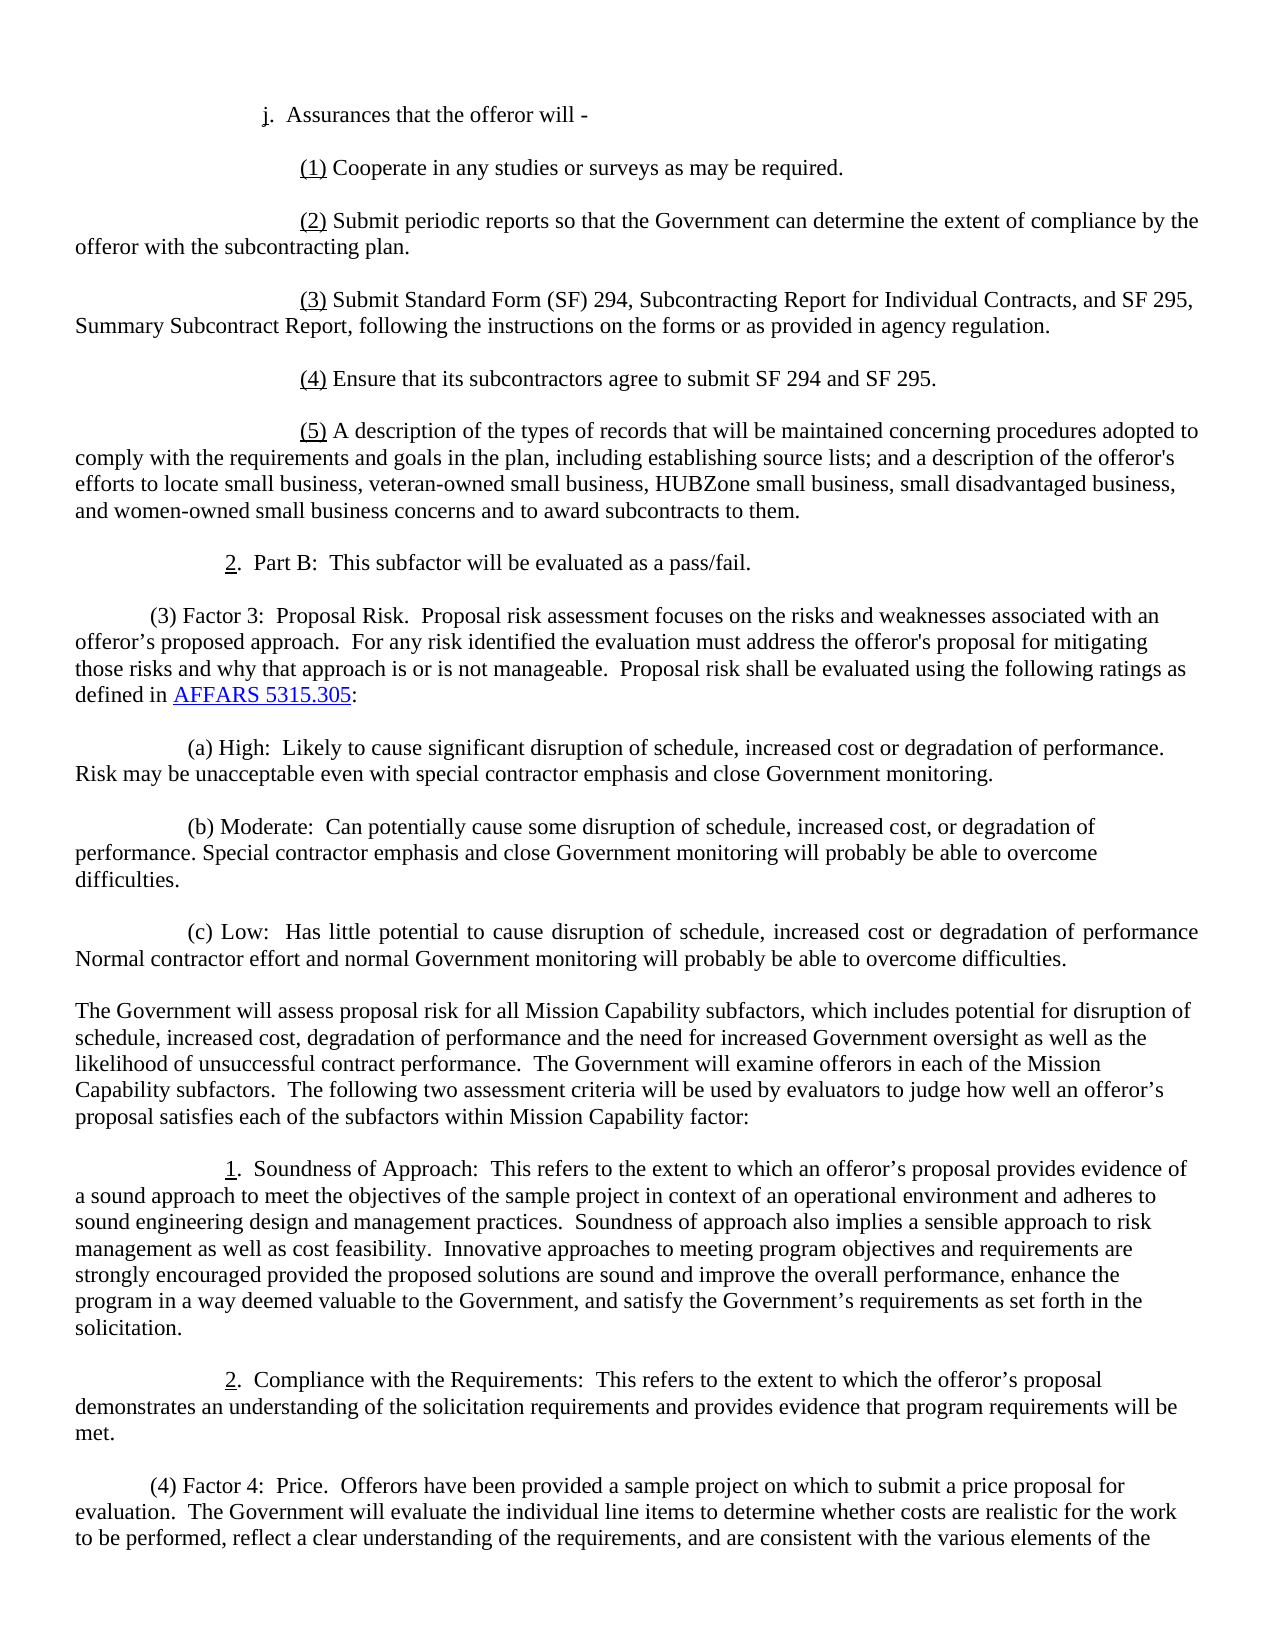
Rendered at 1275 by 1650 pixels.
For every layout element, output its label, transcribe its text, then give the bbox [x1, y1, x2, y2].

text (4) Ensure that its subcontractors agree to submit SF 294 and SF 295. [75, 365, 1200, 391]
text 2. Compliance with the Requirements: This refers to the extent to which the offeror’s proposal demonstrates an understanding of the solicitation requirements and provides evidence that program requirements will be met. [75, 1366, 1200, 1445]
text (b) Moderate: Can potentially cause some disruption of schedule, increased cost, or degradation of performance. Special contractor emphasis and close Government monitoring will probably be able to overcome difficulties. [75, 813, 1200, 892]
text (a) High: Likely to cause significant disruption of schedule, increased cost or degradation of performance. Risk may be unacceptable even with special contractor emphasis and close Government monitoring. [75, 734, 1200, 787]
text The Government will assess proposal risk for all Mission Capability subfactors, which includes potential for disruption of schedule, increased cost, degradation of performance and the need for increased Government oversight as well as the likelihood of unsuccessful contract performance. The Government will examine offerors in each of the Mission Capability subfactors. The following two assessment criteria will be used by evaluators to judge how well an offeror’s proposal satisfies each of the subfactors within Mission Capability factor: [75, 997, 1200, 1129]
text (2) Submit periodic reports so that the Government can determine the extent of compliance by the offeror with the subcontracting plan. [75, 207, 1200, 259]
text (3) Factor 3: Proposal Risk. Proposal risk assessment focuses on the risks and weaknesses associated with an offeror’s proposed approach. For any risk identified the evaluation must address the offeror's proposal for mitigating those risks and why that approach is or is not manageable. Proposal risk shall be evaluated using the following ratings as defined in AFFARS 5315.305: [75, 602, 1200, 707]
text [75, 1472, 1200, 1551]
text (5) A description of the types of records that will be maintained concerning procedures adopted to comply with the requirements and goals in the plan, including establishing source lists; and a description of the offeror's efforts to locate small business, veteran-owned small business, HUBZone small business, small disadvantaged business, and women-owned small business concerns and to award subcontracts to them. [75, 418, 1200, 523]
text (1) Cooperate in any studies or surveys as may be required. [75, 154, 1200, 180]
text (c) Low: Has little potential to cause disruption of schedule, increased cost or degradation of performance Normal contractor effort and normal Government monitoring will probably be able to overcome difficulties. [75, 918, 1200, 971]
text (3) Submit Standard Form (SF) 294, Subcontracting Report for Individual Contracts, and SF 295, Summary Subcontract Report, following the instructions on the forms or as provided in agency regulation. [75, 286, 1200, 338]
text j. Assurances that the offeror will - [75, 101, 1200, 128]
text 2. Part B: This subfactor will be evaluated as a pass/fail. [75, 549, 1200, 576]
text 1. Soundness of Approach: This refers to the extent to which an offeror’s proposal provides evidence of a sound approach to meet the objectives of the sample project in context of an operational environment and adheres to sound engineering design and management practices. Soundness of approach also implies a sensible approach to risk management as well as cost feasibility. Innovative approaches to meeting program objectives and requirements are strongly encouraged provided the proposed solutions are sound and improve the overall performance, enhance the program in a way deemed valuable to the Government, and satisfy the Government’s requirements as set forth in the solicitation. [75, 1156, 1200, 1340]
